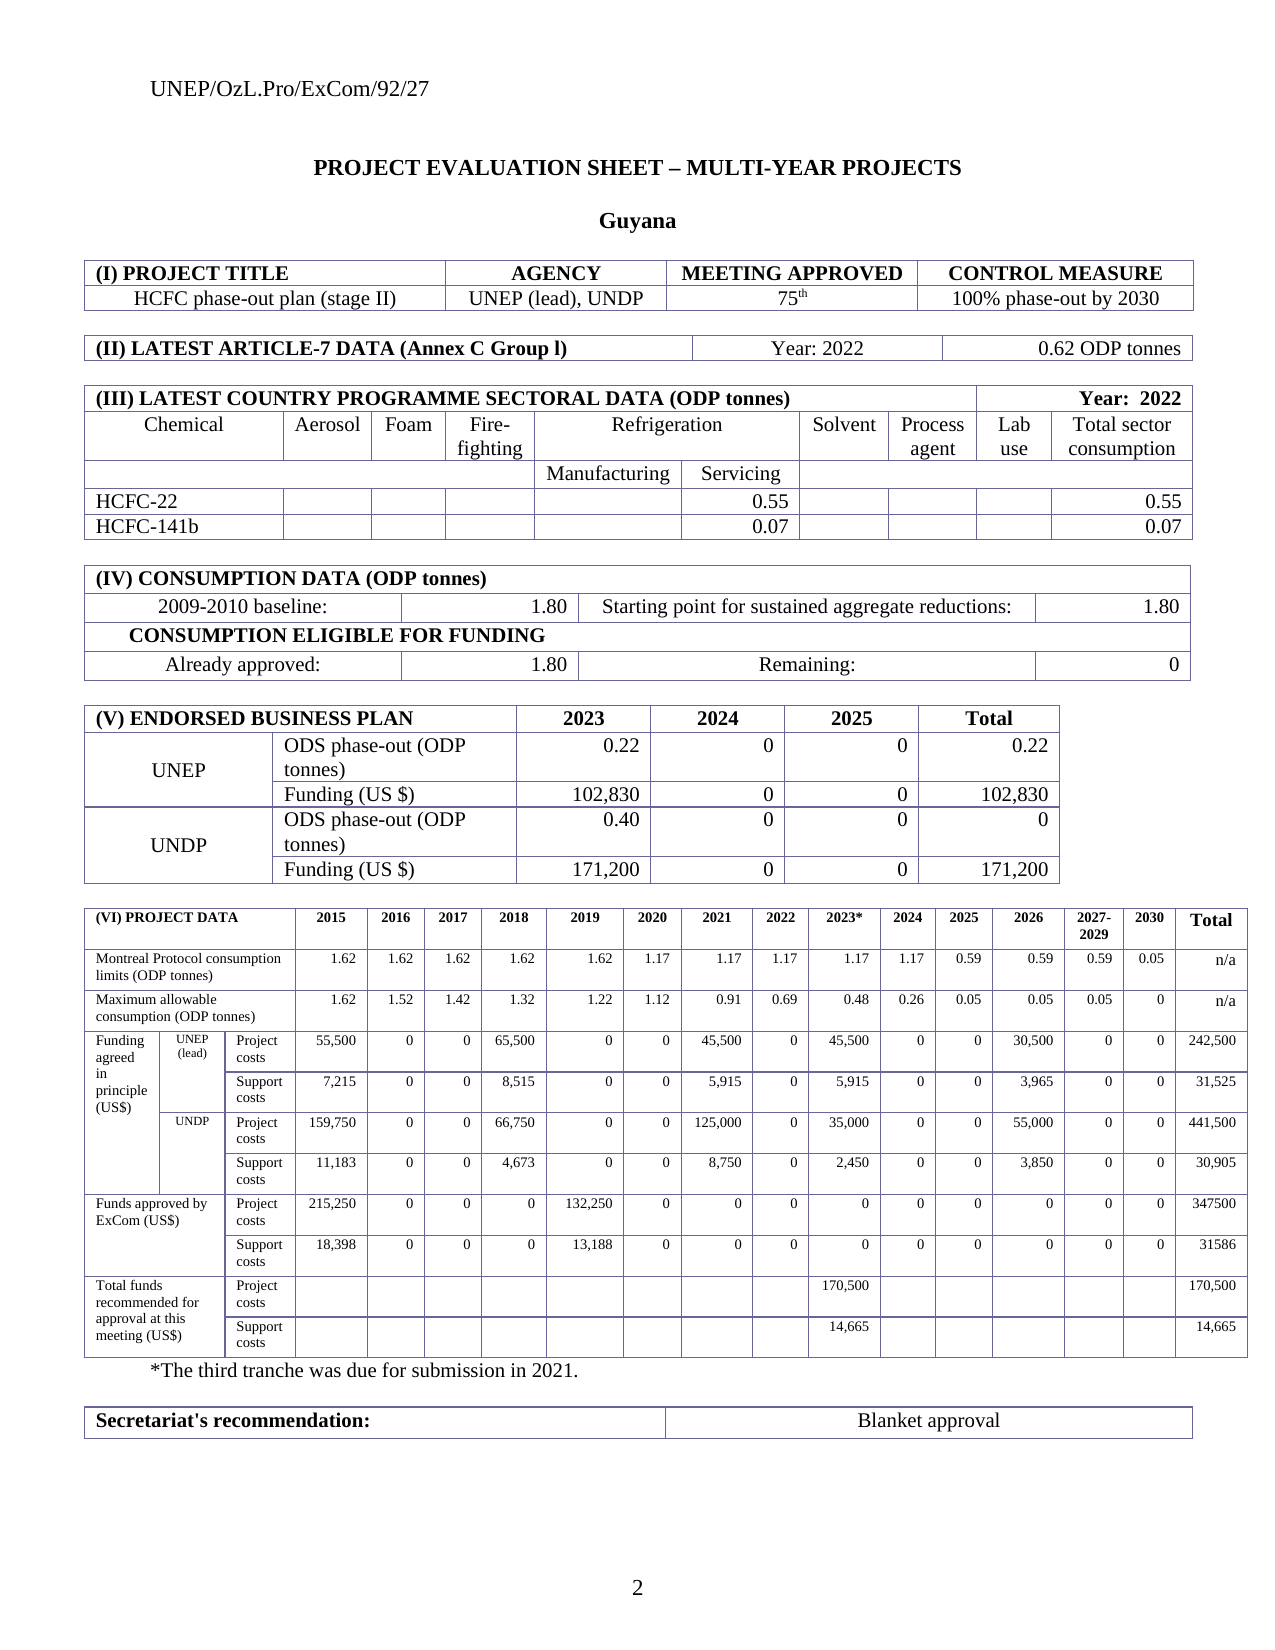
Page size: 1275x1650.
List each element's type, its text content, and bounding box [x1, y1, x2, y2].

table_cell [993, 1277, 1064, 1316]
table_cell [284, 489, 371, 513]
table_cell [624, 1277, 681, 1316]
table_cell Starting point for sustained aggregate reductions: [579, 594, 1035, 622]
table_cell [482, 1318, 546, 1357]
table_cell Support costs [226, 1236, 295, 1276]
table_cell 0 [651, 857, 784, 883]
table_header 2015 [296, 909, 367, 949]
table_cell 0 [547, 1032, 623, 1071]
table_header MEETING APPROVED [667, 261, 917, 284]
table_cell 45,500 [682, 1032, 752, 1071]
table_header (IV) CONSUMPTION DATA (ODP tonnes) [85, 566, 1190, 593]
table_cell 45,500 [809, 1032, 880, 1071]
table_cell 11,183 [296, 1154, 367, 1194]
table_cell CONSUMPTION ELIGIBLE FOR FUNDING [85, 623, 1190, 651]
table_cell [753, 1277, 808, 1316]
table_cell 102,830 [517, 782, 650, 806]
table_cell 0 [425, 1032, 481, 1071]
table_cell [889, 489, 976, 513]
table_cell 0 [1065, 1032, 1123, 1071]
table_cell 1.17 [809, 950, 880, 990]
table_cell [425, 1318, 481, 1357]
table_cell 3,965 [993, 1073, 1064, 1112]
table_cell [547, 1318, 623, 1357]
table_cell 0 [682, 1236, 752, 1276]
table_cell 0 [785, 857, 918, 883]
table_cell 1.62 [296, 950, 367, 990]
table_cell 1.12 [624, 991, 681, 1031]
table_cell 0 [936, 1113, 992, 1153]
table_cell [624, 1318, 681, 1357]
table_cell [936, 1318, 992, 1357]
table_cell 0 [936, 1195, 992, 1235]
text PROJECT EVALUATION SHEET – MULTI-YEAR PROJECTS [150, 154, 1125, 180]
table_cell HCFC-22 [85, 489, 283, 513]
table_cell 0.07 [682, 515, 799, 539]
table_cell [936, 1277, 992, 1316]
table_cell 1.62 [482, 950, 546, 990]
table_cell 0 [936, 1154, 992, 1194]
table_cell Project costs [226, 1195, 295, 1235]
table_cell 441,500 [1176, 1113, 1247, 1153]
table_cell 0 [753, 1154, 808, 1194]
table_cell 66,750 [482, 1113, 546, 1153]
table_cell 0.55 [682, 489, 799, 513]
table_cell 0.05 [1065, 991, 1123, 1031]
table_cell [977, 515, 1051, 539]
table_cell 0.26 [881, 991, 935, 1031]
table_cell 7,215 [296, 1073, 367, 1112]
table_cell 0.91 [682, 991, 752, 1031]
table_cell 0 [1065, 1073, 1123, 1112]
table_cell 1.17 [682, 950, 752, 990]
table_cell 55,500 [296, 1032, 367, 1071]
table_cell 35,000 [809, 1113, 880, 1153]
table_cell 0.05 [936, 991, 992, 1031]
table_cell n/a [1176, 950, 1247, 990]
table_header Total [919, 706, 1059, 732]
table_cell [682, 1318, 752, 1357]
table_header Total [1176, 909, 1247, 949]
table_cell 0.40 [517, 808, 650, 856]
table_cell 0 [368, 1236, 424, 1276]
table_cell [284, 515, 371, 539]
table_header Secretariat's recommendation: [85, 1408, 665, 1438]
table_header 2023* [809, 909, 880, 949]
table_cell UNEP [85, 733, 272, 806]
table_cell 1.80 [402, 652, 578, 679]
table_cell 0 [425, 1113, 481, 1153]
table_header 2025 [936, 909, 992, 949]
table_cell 30,500 [993, 1032, 1064, 1071]
text *The third tranche was due for submission in 2021. [150, 1358, 1125, 1382]
table_cell 0 [881, 1113, 935, 1153]
table_cell 0 [425, 1073, 481, 1112]
table_cell UNDP [85, 808, 272, 883]
table_cell 13,188 [547, 1236, 623, 1276]
table_cell 0 [624, 1154, 681, 1194]
table_cell 0 [936, 1073, 992, 1112]
table_header 2022 [753, 909, 808, 949]
table_cell [372, 489, 445, 513]
table_cell 0 [425, 1154, 481, 1194]
table_cell 170,500 [809, 1277, 880, 1316]
table_cell 4,673 [482, 1154, 546, 1194]
table_header (III) LATEST COUNTRY PROGRAMME SECTORAL DATA (ODP tonnes) [85, 386, 976, 411]
table_cell [446, 515, 534, 539]
table_cell 1.52 [368, 991, 424, 1031]
table_cell [800, 515, 888, 539]
table_cell Funding (US $) [273, 782, 516, 806]
table_cell 0 [1124, 1073, 1175, 1112]
table_cell 2009-2010 baseline: [85, 594, 401, 622]
table_cell 1.80 [402, 594, 578, 622]
table_cell 1.80 [1036, 594, 1190, 622]
table_cell Project costs [226, 1032, 295, 1071]
table_cell 1.62 [368, 950, 424, 990]
table_cell 171,200 [517, 857, 650, 883]
table_cell 55,000 [993, 1113, 1064, 1153]
table_cell 30,905 [1176, 1154, 1247, 1194]
table_cell ODS phase-out (ODP tonnes) [273, 733, 516, 781]
table_cell HCFC phase-out plan (stage II) [85, 286, 445, 310]
table_header CONTROL MEASURE [918, 261, 1193, 284]
table_header 2018 [482, 909, 546, 949]
table_cell 1.32 [482, 991, 546, 1031]
table_cell Aerosol [284, 412, 371, 460]
table_cell Support costs [226, 1318, 295, 1357]
table_cell 0 [753, 1073, 808, 1112]
table_cell 0 [785, 808, 918, 856]
table_cell [993, 1318, 1064, 1357]
table_header (II) LATEST ARTICLE-7 DATA (Annex C Group l) [85, 336, 692, 360]
table_cell 5,915 [809, 1073, 880, 1112]
table_cell 0 [1124, 1154, 1175, 1194]
table_cell 0 [651, 808, 784, 856]
table_cell Project costs [226, 1113, 295, 1153]
table_cell [682, 1277, 752, 1316]
table_cell 0.22 [919, 733, 1059, 781]
table_cell 0 [753, 1032, 808, 1071]
table_header 2024 [651, 706, 784, 732]
table_cell Total funds recommended for approval at this meeting (US$) [85, 1277, 224, 1357]
table_header 2023 [517, 706, 650, 732]
table_header Year: 2022 [977, 386, 1192, 411]
table_cell 1.62 [547, 950, 623, 990]
table_cell Project costs [226, 1277, 295, 1316]
table_cell 14,665 [809, 1318, 880, 1357]
table_cell [800, 489, 888, 513]
table_cell Already approved: [85, 652, 401, 679]
table_cell 0 [1124, 1113, 1175, 1153]
table_cell 0.69 [753, 991, 808, 1031]
table_cell n/a [1176, 991, 1247, 1031]
table_cell [482, 1277, 546, 1316]
table_header 2017 [425, 909, 481, 949]
table_cell [753, 1318, 808, 1357]
table_cell ODS phase-out (ODP tonnes) [273, 808, 516, 856]
table_cell [535, 515, 681, 539]
table_cell 0.59 [1065, 950, 1123, 990]
table_cell 0 [993, 1195, 1064, 1235]
table_cell [547, 1277, 623, 1316]
table_cell 0 [624, 1073, 681, 1112]
table_cell 0 [482, 1195, 546, 1235]
table_cell Chemical [85, 412, 283, 460]
table_cell 100% phase-out by 2030 [918, 286, 1193, 310]
table_cell Montreal Protocol consumption limits (ODP tonnes) [85, 950, 295, 990]
table_cell 3,850 [993, 1154, 1064, 1194]
table_cell 0 [368, 1073, 424, 1112]
table_cell 0.05 [1124, 950, 1175, 990]
table_cell 347,500 [1176, 1195, 1247, 1235]
table_cell 0 [624, 1032, 681, 1071]
table_cell 0 [753, 1236, 808, 1276]
table_cell Funding agreed in principle (US$) [85, 1032, 159, 1194]
table_cell 0 [482, 1236, 546, 1276]
table_header 2024 [881, 909, 935, 949]
table_cell 0.59 [936, 950, 992, 990]
table_cell UNEP (lead) [160, 1032, 224, 1112]
table_cell 0 [1124, 1032, 1175, 1071]
table_cell 5,915 [682, 1073, 752, 1112]
table_cell 1.17 [624, 950, 681, 990]
table_cell 0 [624, 1236, 681, 1276]
table_cell 0.22 [517, 733, 650, 781]
table_header Blanket approval [666, 1408, 1192, 1438]
table_cell 0 [881, 1032, 935, 1071]
table_cell Fire-fighting [446, 412, 534, 460]
table_cell Support costs [226, 1154, 295, 1194]
table_cell 242,500 [1176, 1032, 1247, 1071]
table_cell 0 [1065, 1195, 1123, 1235]
table_cell 8,750 [682, 1154, 752, 1194]
table_cell [446, 489, 534, 513]
table_cell Remaining: [579, 652, 1035, 679]
table_cell 0 [785, 782, 918, 806]
table_cell 102,830 [919, 782, 1059, 806]
table_header (I) PROJECT TITLE [85, 261, 445, 284]
table_cell 0.05 [993, 991, 1064, 1031]
table_cell 0 [368, 1032, 424, 1071]
table_header 2019 [547, 909, 623, 949]
table_cell 0 [881, 1195, 935, 1235]
table_cell [368, 1318, 424, 1357]
table_cell 14,665 [1176, 1318, 1247, 1357]
table_header (VI) PROJECT DATA [85, 909, 295, 949]
text Guyana [150, 207, 1125, 233]
table_cell 0 [651, 782, 784, 806]
table_cell 215,250 [296, 1195, 367, 1235]
table_cell 0 [785, 733, 918, 781]
table_cell Funds approved by ExCom (US$) [85, 1195, 224, 1276]
table_header 2021 [682, 909, 752, 949]
table_cell 1.17 [881, 950, 935, 990]
table_cell 132,250 [547, 1195, 623, 1235]
table_cell [977, 489, 1051, 513]
table_cell 125,000 [682, 1113, 752, 1153]
table_cell 1.22 [547, 991, 623, 1031]
table_cell 31,525 [1176, 1073, 1247, 1112]
table_cell 0 [936, 1032, 992, 1071]
table_cell 0.07 [1052, 515, 1192, 539]
table_cell Funding (US $) [273, 857, 516, 883]
table_cell 1.62 [296, 991, 367, 1031]
table_cell 0 [1124, 1236, 1175, 1276]
table_cell 0 [1124, 991, 1175, 1031]
table_cell 0 [809, 1195, 880, 1235]
table_cell 2,450 [809, 1154, 880, 1194]
table_cell 1.17 [753, 950, 808, 990]
table_cell [372, 515, 445, 539]
table_cell Process agent [889, 412, 976, 460]
table_cell 0 [1124, 1195, 1175, 1235]
table_cell Solvent [800, 412, 888, 460]
table_cell [535, 489, 681, 513]
table_cell 0.59 [993, 950, 1064, 990]
table_cell 0 [809, 1236, 880, 1276]
table_cell 0 [1065, 1154, 1123, 1194]
table_cell 0 [368, 1154, 424, 1194]
table_cell [85, 461, 534, 487]
table_cell 0 [425, 1236, 481, 1276]
table_cell 0 [624, 1195, 681, 1235]
table_cell 8,515 [482, 1073, 546, 1112]
table_cell 1.42 [425, 991, 481, 1031]
table_cell Refrigeration [535, 412, 799, 460]
table_cell 0 [651, 733, 784, 781]
table_cell 0 [881, 1073, 935, 1112]
table_cell [881, 1318, 935, 1357]
table_cell 0 [624, 1113, 681, 1153]
table_cell 75th [667, 286, 917, 310]
table_cell 0 [753, 1195, 808, 1235]
table_header 2027-2029 [1065, 909, 1123, 949]
table_header 2016 [368, 909, 424, 949]
table_header 2026 [993, 909, 1064, 949]
table_cell 0 [919, 808, 1059, 856]
table_cell [425, 1277, 481, 1316]
table_header 0.62 ODP tonnes [943, 336, 1192, 360]
table_cell 0 [547, 1113, 623, 1153]
table_cell 0 [547, 1073, 623, 1112]
table_cell Foam [372, 412, 445, 460]
table_cell 0 [993, 1236, 1064, 1276]
table_cell HCFC-141b [85, 515, 283, 539]
table_cell Total sector consumption [1052, 412, 1192, 460]
table_cell 0 [753, 1113, 808, 1153]
table_cell [1124, 1277, 1175, 1316]
table_cell [296, 1318, 367, 1357]
table_cell 0 [1036, 652, 1190, 679]
table_cell 1.62 [425, 950, 481, 990]
table_cell [1065, 1277, 1123, 1316]
table_cell 18,398 [296, 1236, 367, 1276]
table_cell 0 [1065, 1113, 1123, 1153]
table_cell 0 [881, 1154, 935, 1194]
table_cell 0.55 [1052, 489, 1192, 513]
table_cell 0 [881, 1236, 935, 1276]
table_cell Manufacturing [535, 461, 681, 487]
table_cell 0 [1065, 1236, 1123, 1276]
table_header Year: 2022 [693, 336, 942, 360]
table_cell 0.48 [809, 991, 880, 1031]
table_cell [1065, 1318, 1123, 1357]
table_cell [296, 1277, 367, 1316]
table_header 2025 [785, 706, 918, 732]
table_header AGENCY [446, 261, 666, 284]
table_cell 65,500 [482, 1032, 546, 1071]
table_cell UNDP [160, 1113, 224, 1194]
table_cell [889, 515, 976, 539]
table_cell 171,200 [919, 857, 1059, 883]
table_header 2030 [1124, 909, 1175, 949]
table_cell 0 [936, 1236, 992, 1276]
table_cell 159,750 [296, 1113, 367, 1153]
table_cell [800, 461, 1192, 487]
table_cell Lab use [977, 412, 1051, 460]
table_cell UNEP (lead), UNDP [446, 286, 666, 310]
table_cell Maximum allowable consumption (ODP tonnes) [85, 991, 295, 1031]
table_cell 0 [682, 1195, 752, 1235]
table_cell [881, 1277, 935, 1316]
table_cell [1124, 1318, 1175, 1357]
table_cell 31,586 [1176, 1236, 1247, 1276]
table_cell [368, 1277, 424, 1316]
table_cell 0 [547, 1154, 623, 1194]
table_cell Support costs [226, 1073, 295, 1112]
table_header (V) ENDORSED BUSINESS PLAN [85, 706, 516, 732]
table_cell 170,500 [1176, 1277, 1247, 1316]
table_cell Servicing [682, 461, 799, 487]
table_cell 0 [425, 1195, 481, 1235]
table_header 2020 [624, 909, 681, 949]
table_cell 0 [368, 1195, 424, 1235]
table_cell 0 [368, 1113, 424, 1153]
